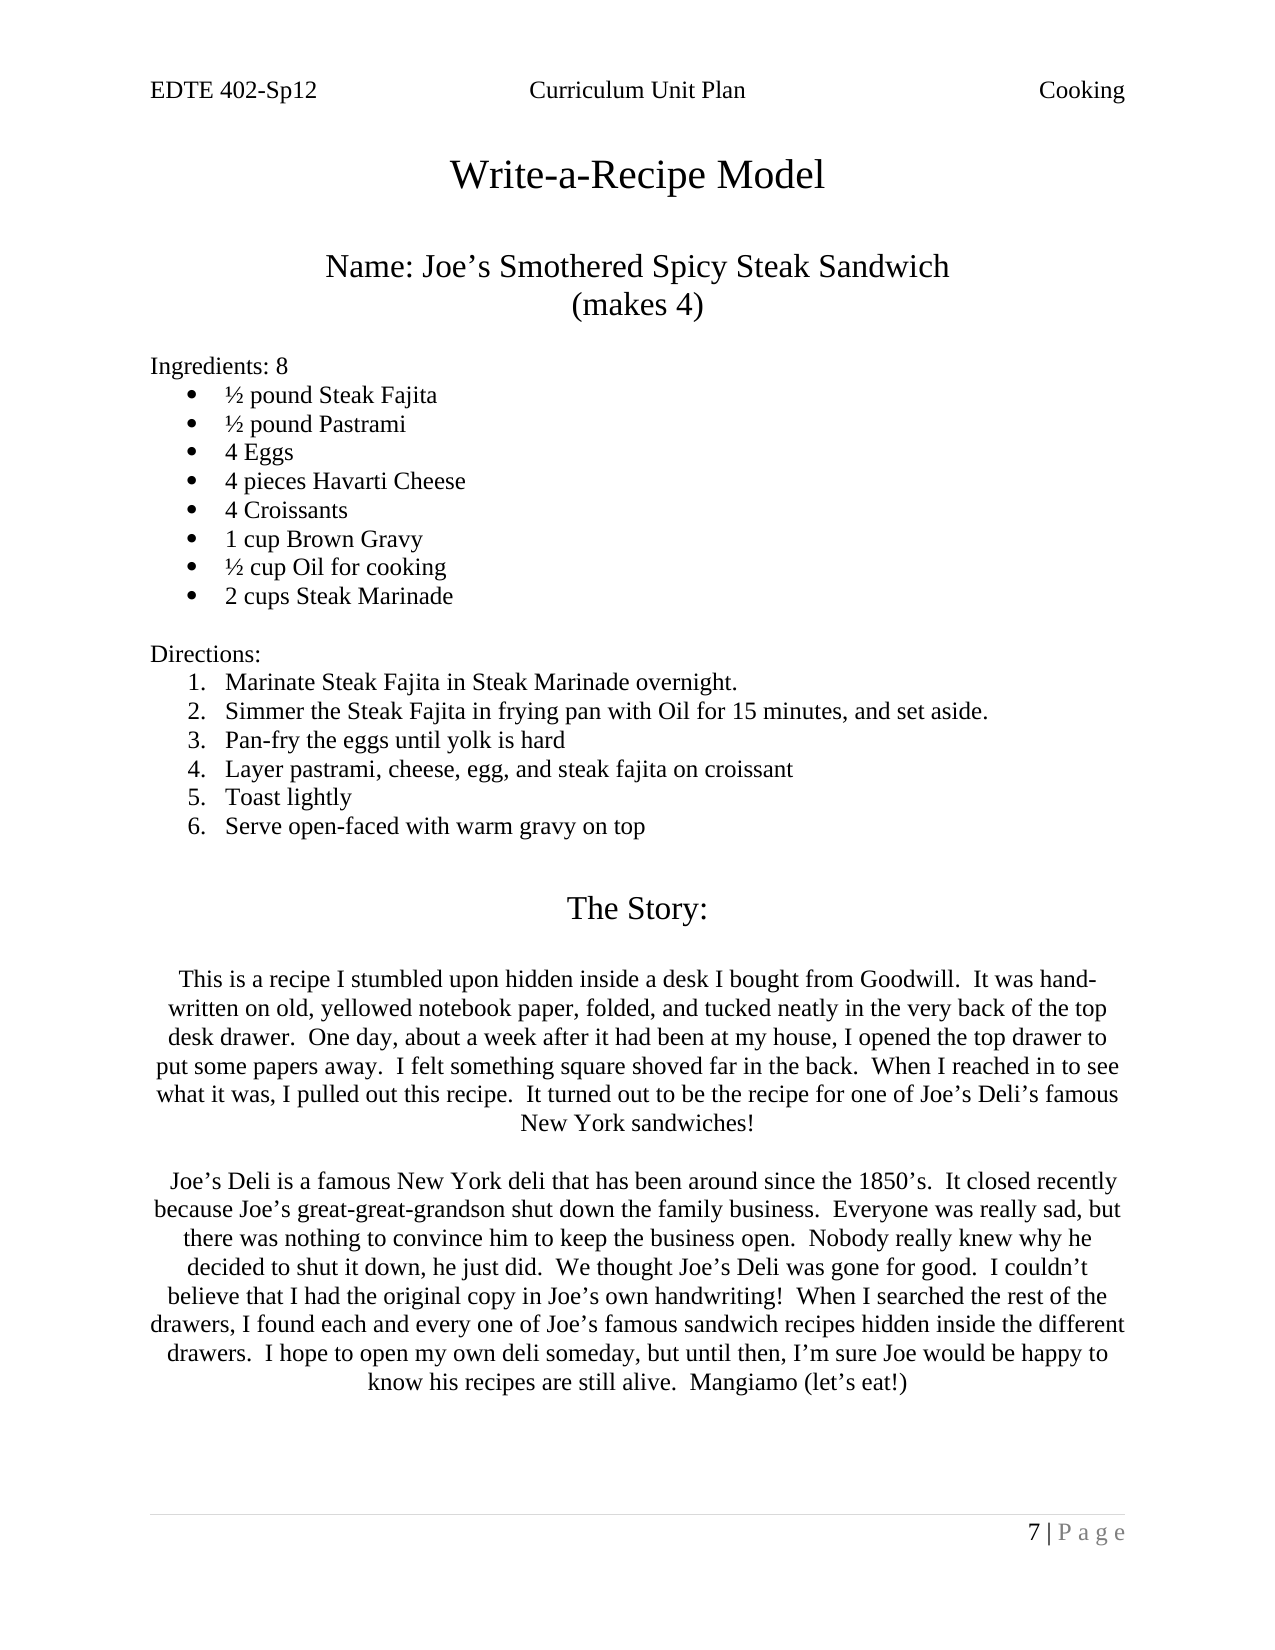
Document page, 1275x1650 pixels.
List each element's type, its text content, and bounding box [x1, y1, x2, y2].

list Marinate Steak Fajita in Steak Marinade overnight. [187, 667, 1125, 696]
text Directions: [150, 639, 1125, 667]
list ½ cup Oil for cooking [187, 552, 1125, 581]
text Write-a-Recipe Model [150, 150, 1125, 198]
text Joe’s Deli is a famous New York deli that has been around since the 1850’s. It closed recently because Joe’s great-great-grandson shut down the family business. Everyone was really sad, but there was nothing to convince him to keep the business open. Nobody really knew why he decided to shut it down, he just did. We thought Joe’s Deli was gone for good. I couldn’t believe that I had the original copy in Joe’s own handwriting! When I searched the rest of the drawers, I found each and every one of Joe’s famous sandwich recipes hidden inside the different drawers. I hope to open my own deli someday, but until then, I’m sure Joe would be happy to know his recipes are still alive. Mangiamo (let’s eat!) [150, 1166, 1125, 1396]
list Toast lightly [187, 782, 1125, 811]
list 1 cup Brown Gravy [187, 524, 1125, 552]
list 4 pieces Havarti Cheese [187, 466, 1125, 495]
list ½ pound Pastrami [187, 409, 1125, 437]
list ½ pound Steak Fajita [187, 380, 1125, 409]
text Name: Joe’s Smothered Spicy Steak Sandwich [150, 246, 1125, 284]
list Layer pastrami, cheese, egg, and steak fajita on croissant [187, 754, 1125, 782]
list 4 Croissants [187, 495, 1125, 524]
text This is a recipe I stumbled upon hidden inside a desk I bought from Goodwill. It was hand-written on old, yellowed notebook paper, folded, and tucked neatly in the very back of the top desk drawer. One day, about a week after it had been at my house, I opened the top drawer to put some papers away. I felt something square shoved far in the back. When I reached in to see what it was, I pulled out this recipe. It turned out to be the recipe for one of Joe’s Deli’s famous New York sandwiches! [150, 964, 1125, 1137]
text Ingredients: 8 [150, 351, 1125, 380]
list Simmer the Steak Fajita in frying pan with Oil for 15 minutes, and set aside. [187, 696, 1125, 725]
list 2 cups Steak Marinade [187, 581, 1125, 610]
list 4 Eggs [187, 437, 1125, 466]
text The Story: [150, 888, 1125, 926]
text (makes 4) [150, 284, 1125, 322]
list Pan-fry the eggs until yolk is hard [187, 725, 1125, 754]
list Serve open-faced with warm gravy on top [187, 811, 1125, 840]
